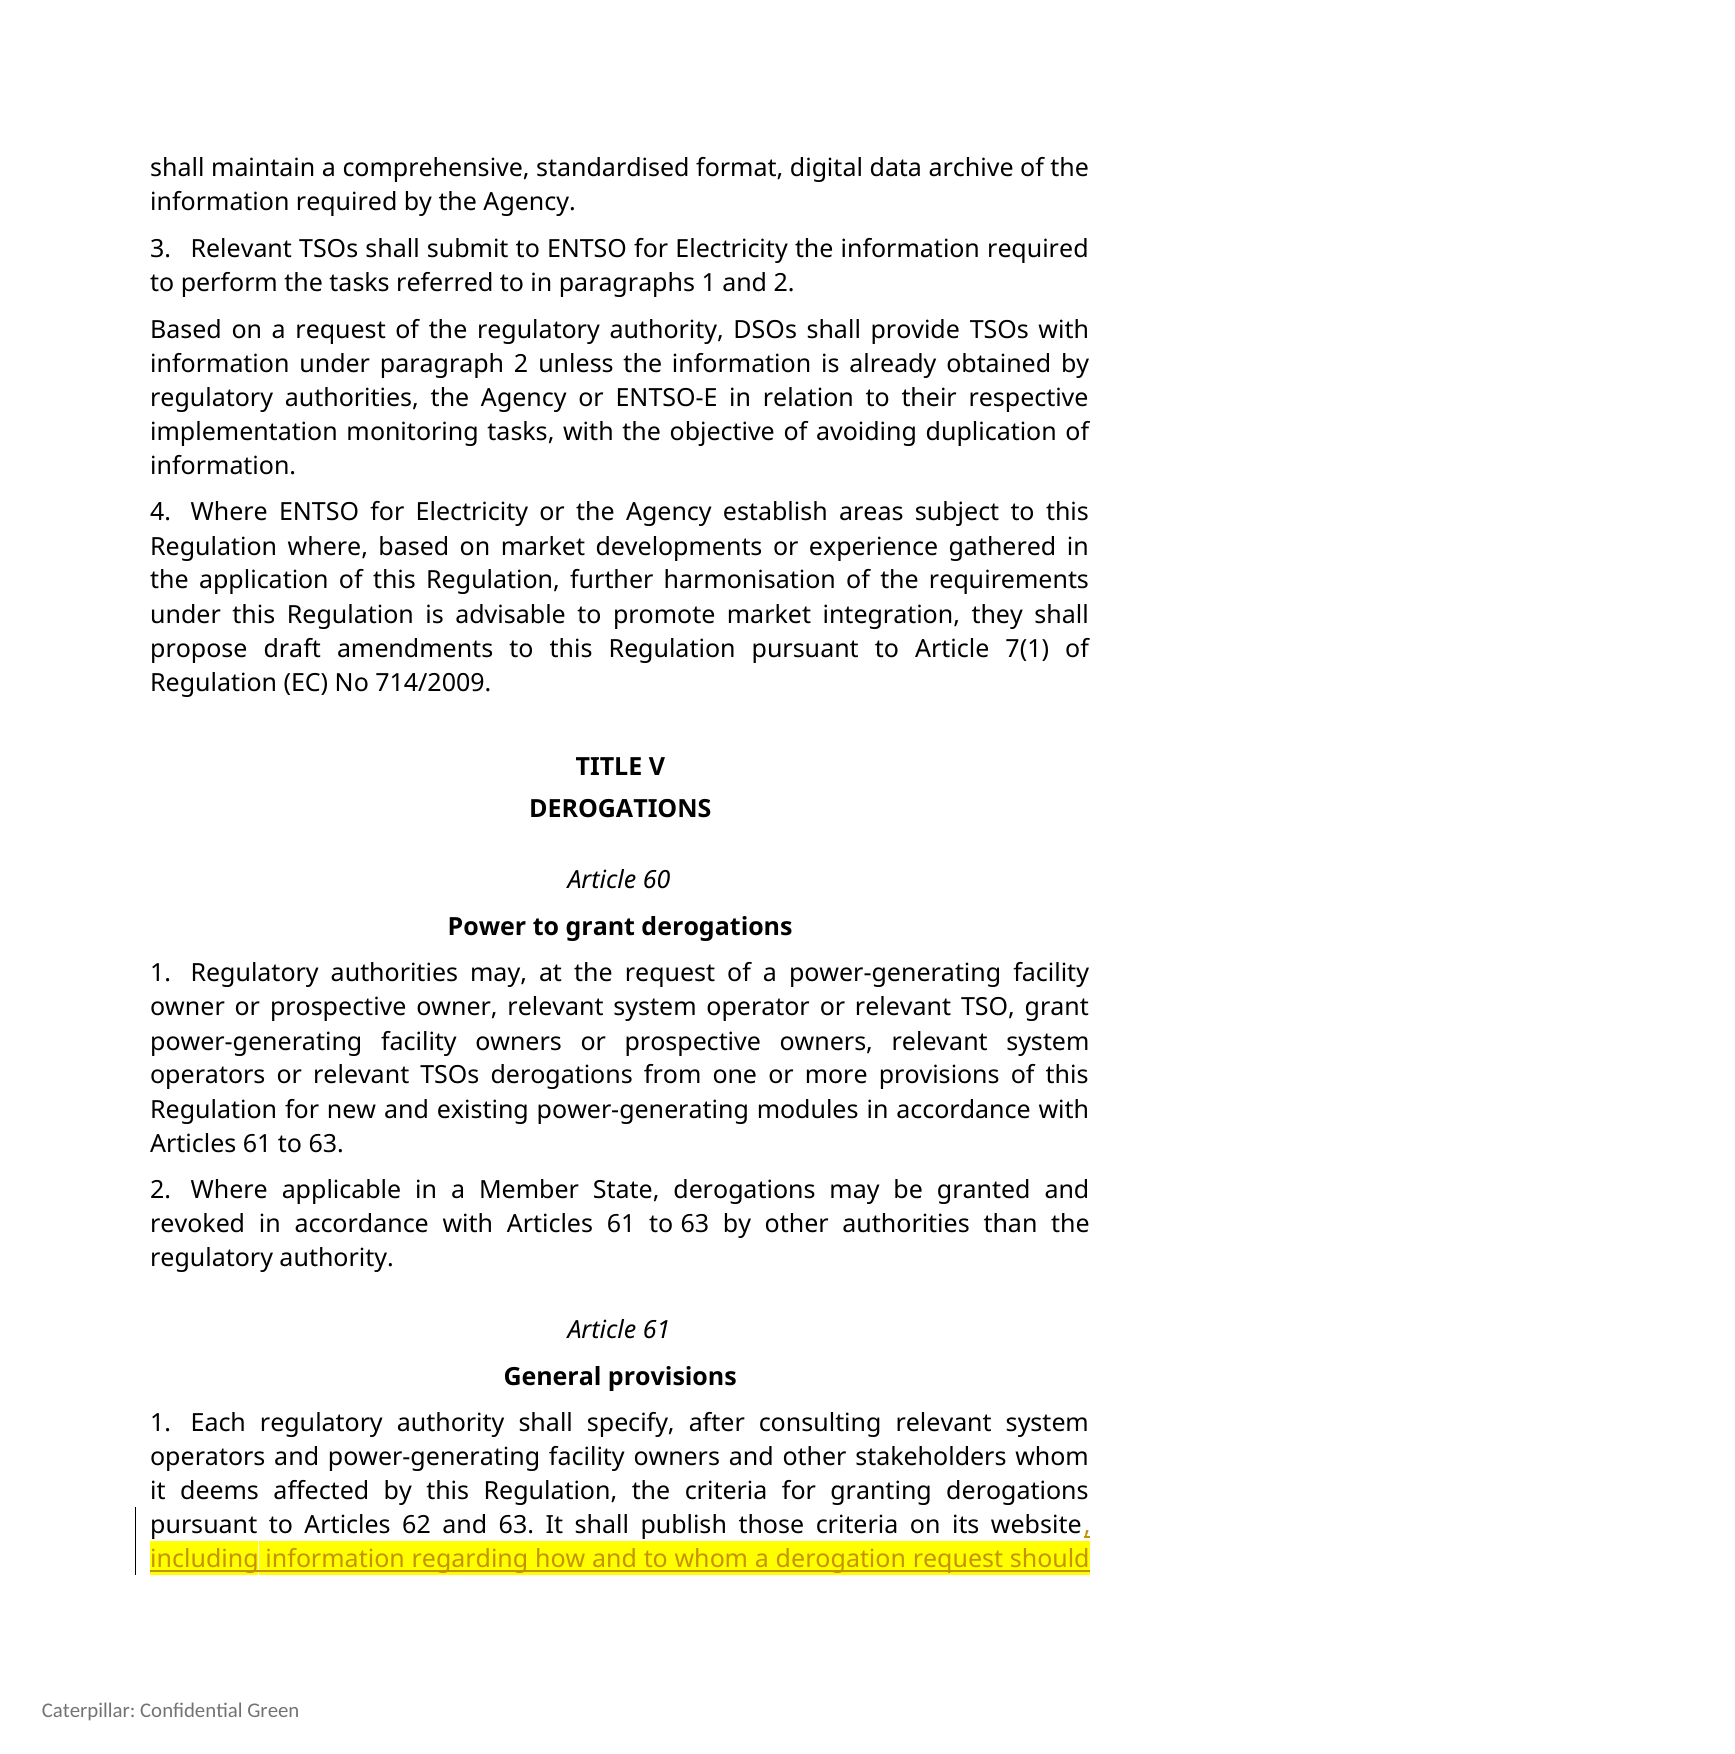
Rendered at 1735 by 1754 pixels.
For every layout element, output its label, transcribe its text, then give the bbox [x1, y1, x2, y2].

text Article 61 [150, 1312, 1090, 1346]
text Based on a request of the regulatory authority, DSOs shall provide TSOs with information under paragraph 2 unless the information is already obtained by regulatory authorities, the Agency or ENTSO-E in relation to their respective implementation monitoring tasks, with the objective of avoiding duplication of information. [150, 311, 1090, 482]
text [150, 150, 1090, 218]
text Power to grant derogations [150, 908, 1090, 942]
text 4. Where ENTSO for Electricity or the Agency establish areas subject to this Regulation where, based on market developments or experience gathered in the application of this Regulation, further harmonisation of the requirements under this Regulation is advisable to promote market integration, they shall propose draft amendments to this Regulation pursuant to Article 7(1) of Regulation (EC) No 714/2009. [150, 494, 1090, 698]
text 3. Relevant TSOs shall submit to ENTSO for Electricity the information required to perform the tasks referred to in paragraphs 1 and 2. [150, 231, 1090, 299]
text Article 60 [150, 862, 1090, 896]
text 2. Where applicable in a Member State, derogations may be granted and revoked in accordance with Articles 61 to 63 by other authorities than the regulatory authority. [150, 1172, 1090, 1274]
text TITLE V [150, 748, 1090, 782]
text DEROGATIONS [150, 790, 1090, 824]
text 1. Regulatory authorities may, at the request of a power-generating facility owner or prospective owner, relevant system operator or relevant TSO, grant power-generating facility owners or prospective owners, relevant system operators or relevant TSOs derogations from one or more provisions of this Regulation for new and existing power-generating modules in accordance with Articles 61 to 63. [150, 955, 1090, 1159]
text General provisions [150, 1358, 1090, 1392]
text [150, 1405, 1090, 1570]
